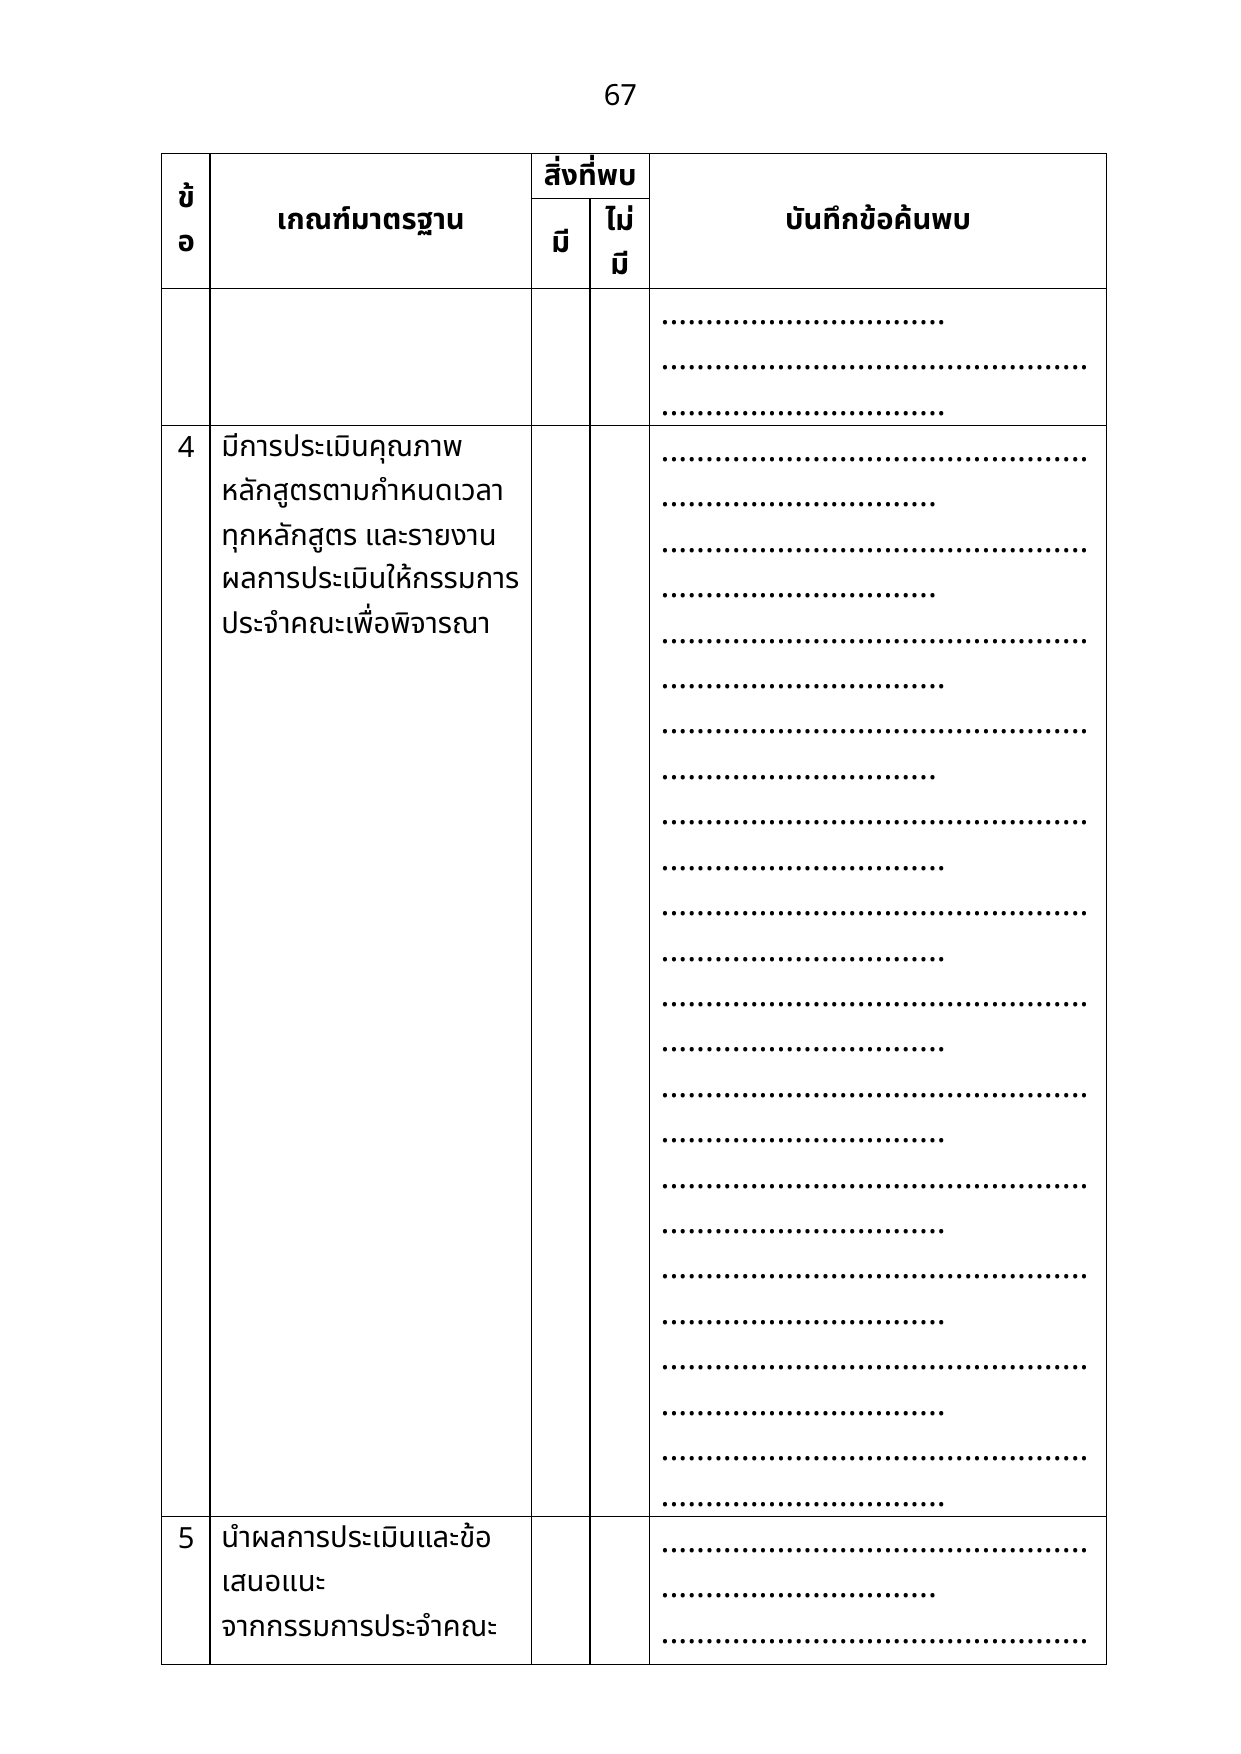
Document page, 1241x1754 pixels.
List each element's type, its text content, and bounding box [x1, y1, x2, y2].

table_cell ไม่มี [591, 199, 649, 287]
table_cell 5 [162, 1517, 209, 1664]
table_cell [591, 426, 649, 1516]
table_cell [650, 1517, 1106, 1664]
table_header บันทึกข้อค้นพบ [650, 154, 1106, 287]
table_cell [211, 1517, 531, 1664]
table_cell [532, 1517, 589, 1664]
table_header สิ่งที่พบ [532, 154, 649, 198]
table_cell [591, 1517, 649, 1664]
table_cell มีการประเมินคุณภาพหลักสูตรตามกำหนดเวลาทุกหลักสูตร และรายงานผลการประเมินให้กรรมการประจำคณะเพื่อพิจารณา [211, 426, 531, 1516]
table_cell [532, 289, 589, 425]
table_header ข้อ [162, 154, 209, 287]
table_cell มี [532, 199, 589, 287]
table_cell [591, 289, 649, 425]
table_cell 3 [162, 289, 209, 425]
table_cell ............................................................................... ............................................................................... ................................................................................ ............................................................................... ................................................................................ ................................................................................ ................................................................................ ................................................................................ ................................................................................ ................................................................................ ................................................................................ ................................................................................ [650, 426, 1106, 1516]
table_cell [532, 426, 589, 1516]
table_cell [211, 289, 531, 425]
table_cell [650, 289, 1106, 425]
table_header เกณฑ์มาตรฐาน [211, 154, 531, 287]
table_cell 4 [162, 426, 209, 1516]
